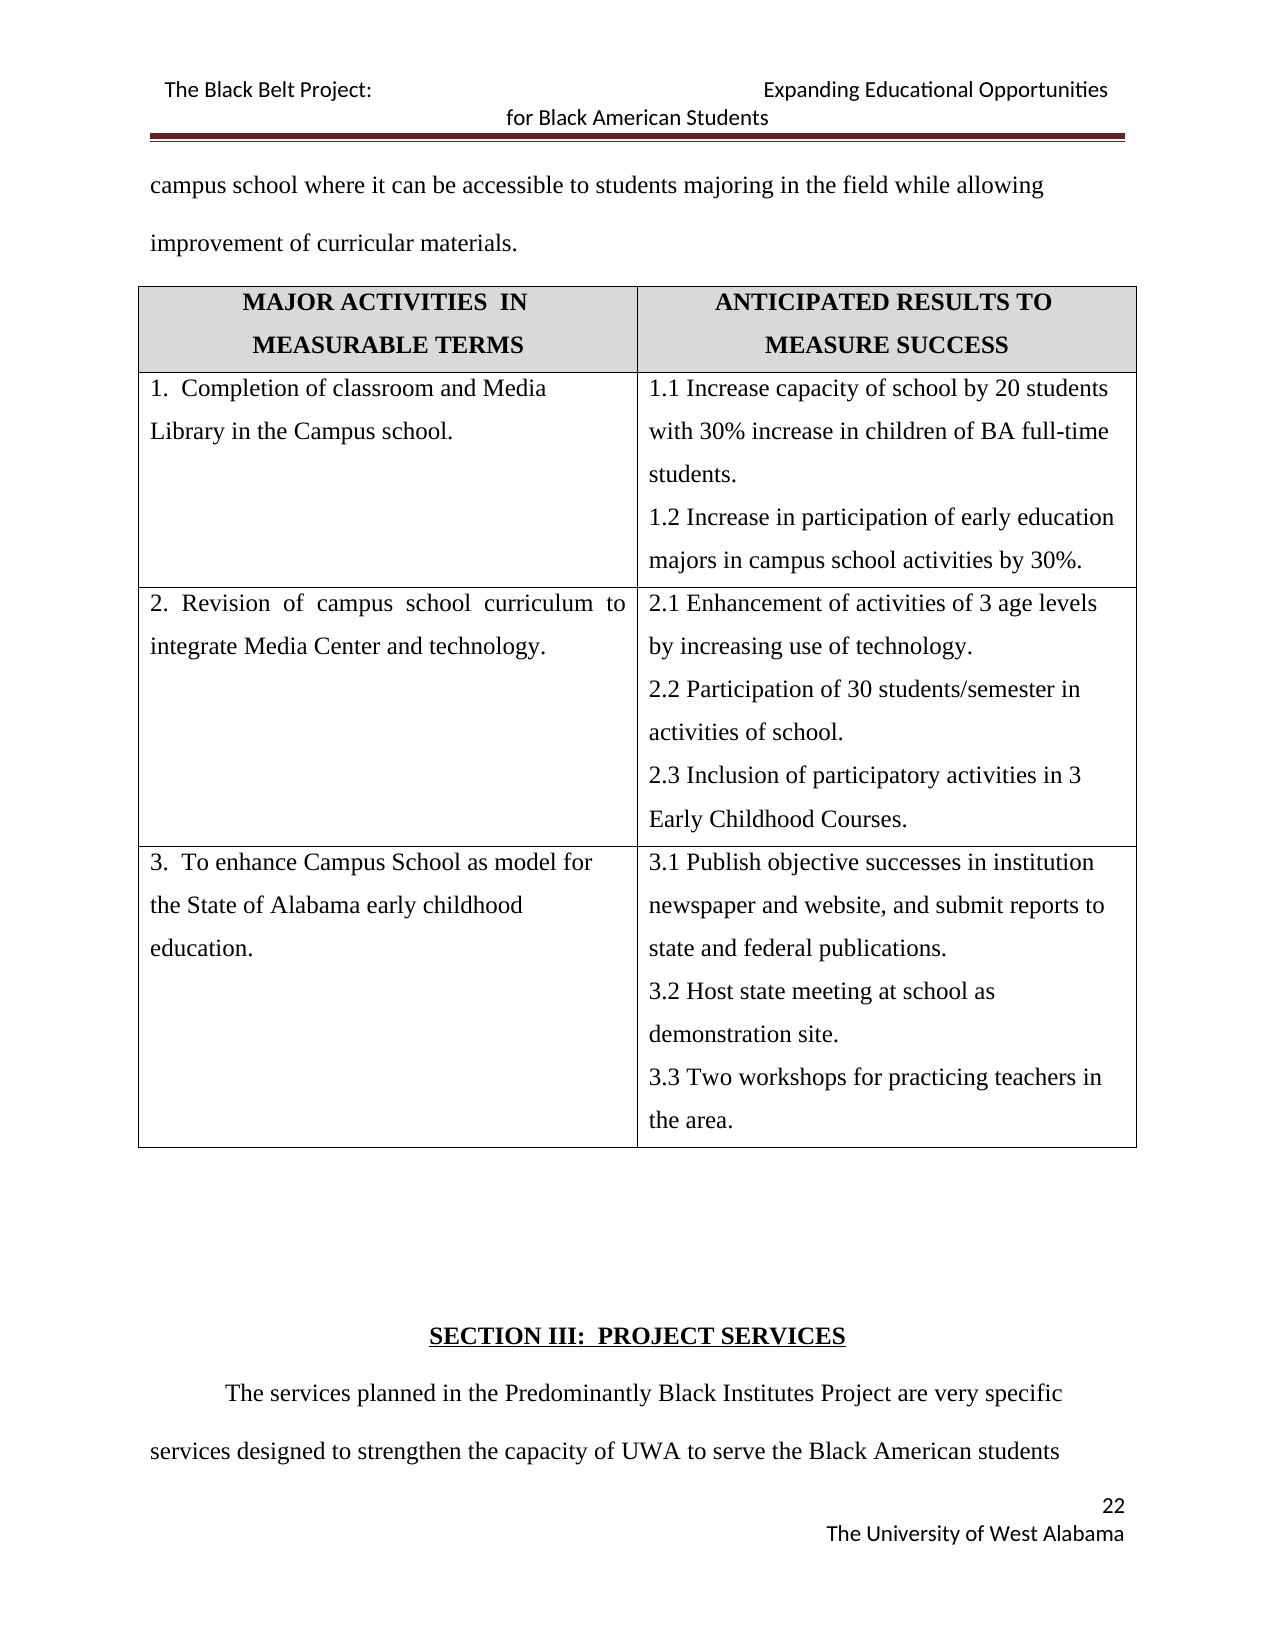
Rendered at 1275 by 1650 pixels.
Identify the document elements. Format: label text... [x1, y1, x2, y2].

text SECTION III: PROJECT SERVICES [150, 1321, 1125, 1349]
table_cell 3.1 Publish objective successes in institution newspaper and website, and submit reports to state and federal publications. 3.2 Host state meeting at school as demonstration site. 3.3 Two workshops for practicing teachers in the area. [638, 847, 1136, 1147]
table_cell 3. To enhance Campus School as model for the State of Alabama early childhood education. [139, 847, 637, 1147]
table_cell 1.1 Increase capacity of school by 20 students with 30% increase in children of BA full-time students. 1.2 Increase in participation of early education majors in campus school activities by 30%. [638, 373, 1136, 587]
table_header MAJOR ACTIVITIES IN MEASURABLE TERMS [139, 287, 637, 372]
table_header ANTICIPATED RESULTS TO MEASURE SUCCESS [638, 287, 1136, 372]
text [150, 171, 1125, 257]
table_cell 2. Revision of campus school curriculum to integrate Media Center and technology. [139, 588, 637, 846]
table_cell 1. Completion of classroom and Media Library in the Campus school. [139, 373, 637, 587]
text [150, 1378, 1125, 1464]
table_cell 2.1 Enhancement of activities of 3 age levels by increasing use of technology. 2.2 Participation of 30 students/semester in activities of school. 2.3 Inclusion of participatory activities in 3 Early Childhood Courses. [638, 588, 1136, 846]
